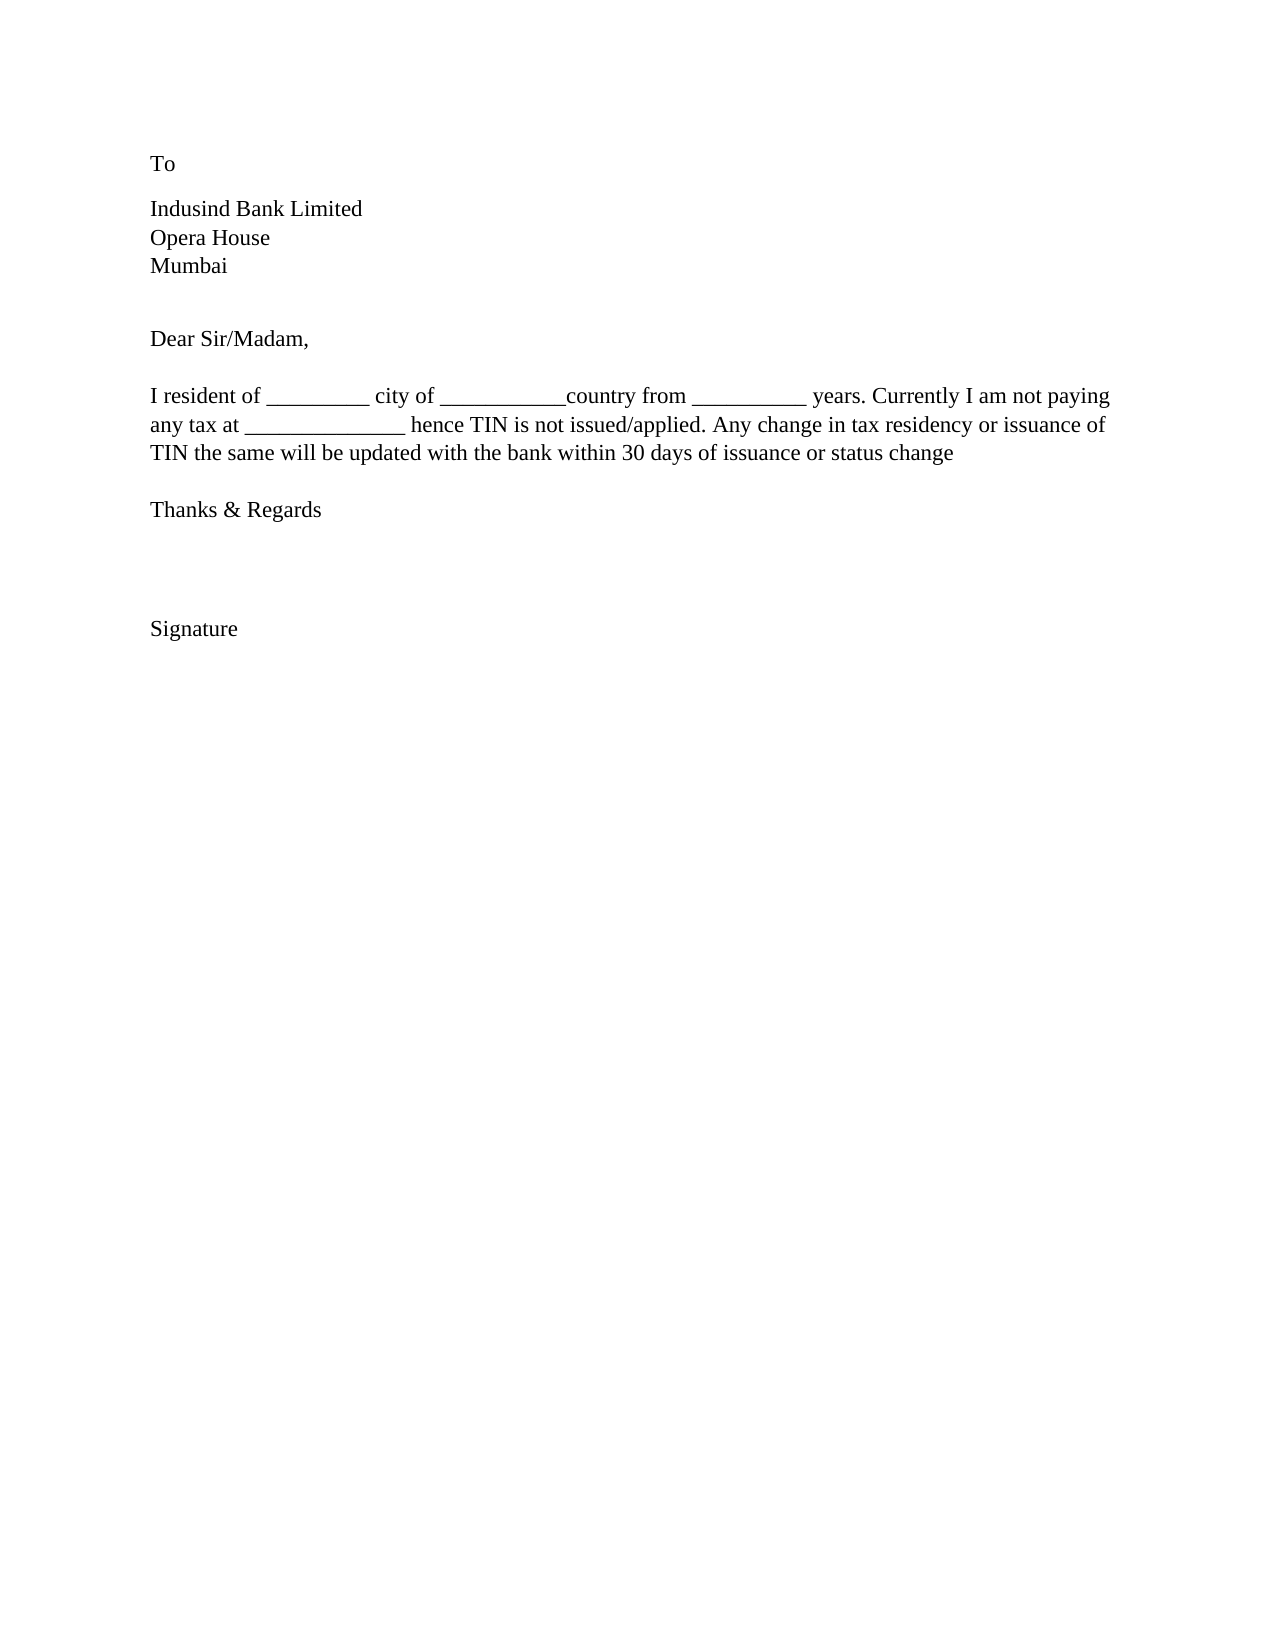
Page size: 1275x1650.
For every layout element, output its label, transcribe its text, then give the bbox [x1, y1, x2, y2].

text Opera House [150, 223, 1125, 250]
text Signature [150, 615, 1125, 641]
text Mumbai [150, 252, 1125, 278]
text I resident of _________ city of ___________country from __________ years. Currently I am not paying any tax at ______________ hence TIN is not issued/applied. Any change in tax residency or issuance of TIN the same will be updated with the bank within 30 days of issuance or status change [150, 382, 1125, 466]
text Dear Sir/Madam, [150, 326, 1125, 352]
text Thanks & Regards [150, 496, 1125, 522]
text Indusind Bank Limited [150, 195, 1125, 221]
text To [150, 150, 1125, 176]
